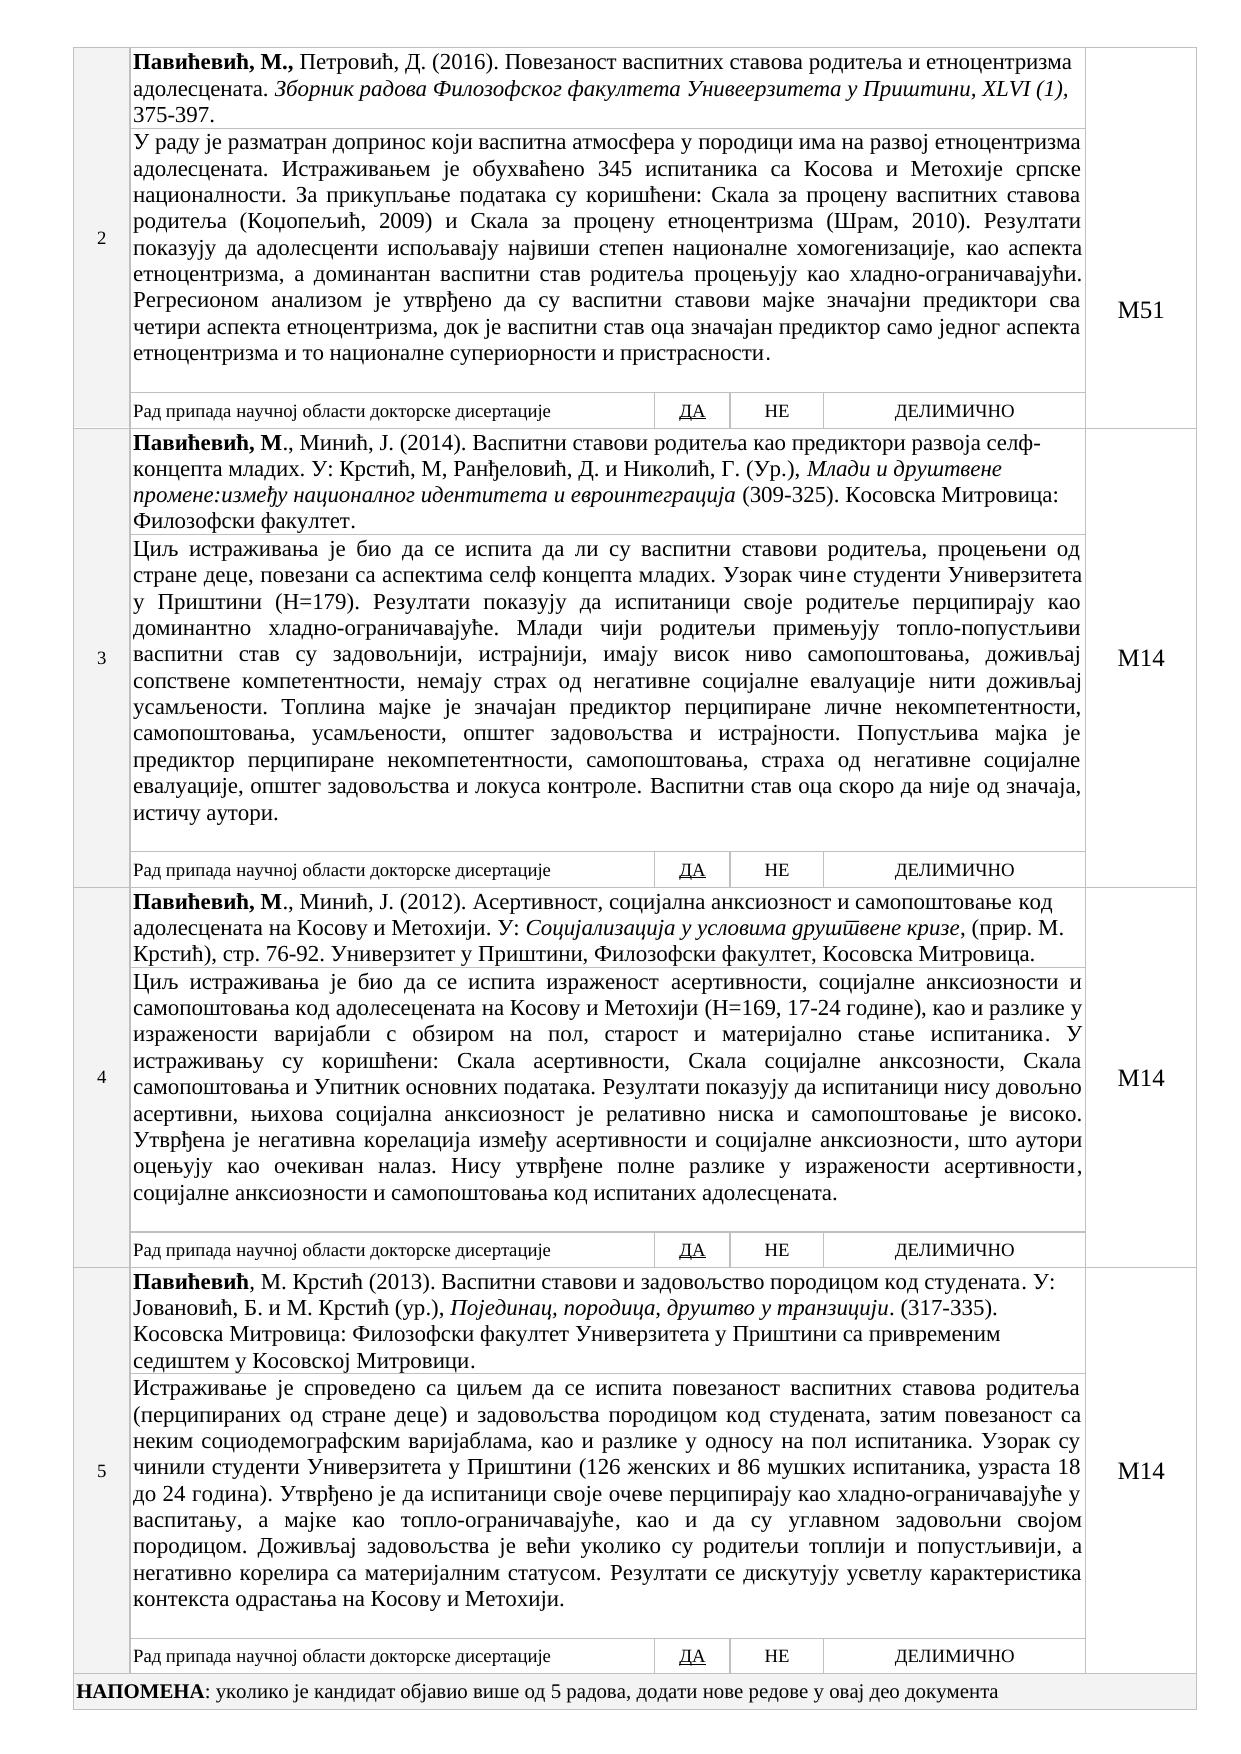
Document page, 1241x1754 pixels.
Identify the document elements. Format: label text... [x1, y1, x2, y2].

table_cell Циљ истраживања је био да се испита израженост асертивности, социјалне анксиозности и самопоштовања код адолесецената на Косову и Метохији (Н=169, 17-24 године), као и разлике у изражености варијабли с обзиром на пол, старост и материјално стање испитаника. У истраживању су коришћени: Скала асертивности, Скала социјалне анксозности, Скала самопоштовања и Упитник основних података. Резултати показују да испитаници нису довољно асертивни, њихова социјална анксиозност је релативно ниска и самопоштовање је високо. Утврђена је негативна корелација између асертивности и социјалне анксиозности, што аутори оцењују као очекиван налаз. Нису утврђене полне разлике у изражености асертивности, социјалне анксиозности и самопоштовања код испитаних адолесцената. [131, 968, 1085, 1231]
table_cell 5 [74, 1268, 129, 1673]
table_cell ДЕЛИМИЧНО [824, 852, 1085, 887]
table_cell НЕ [731, 393, 823, 427]
table_cell ДА [655, 1639, 729, 1673]
table_cell М51 [1086, 48, 1196, 427]
table_cell 4 [74, 888, 129, 1267]
table_cell М14 [1086, 429, 1196, 887]
table_cell Павићевић, М., Минић, Ј. (2012). Асертивност, социјална анксиозност и самопоштовање код адолесцената на Косову и Метохији. У: Социјализација у условима друштвене кризе, (прир. М. Крстић), стр. 76-92. Универзитет у Приштини, Филозофски факултет, Косовска Митровица. [131, 888, 1085, 967]
table_cell НАПОМЕНА: уколико је кандидат објавио више од 5 радова, додати нове редове у овај део документа [74, 1674, 1196, 1709]
table_cell М14 [1086, 888, 1196, 1267]
table_cell ДЕЛИМИЧНО [824, 393, 1085, 427]
table_cell ДА [655, 393, 729, 427]
table_cell Истраживање је спроведено са циљем да се испита повезаност васпитних ставова родитеља (перципираних од стране деце) и задовољства породицом код студената, затим повезаност са неким социодемографским варијаблама, као и разлике у односу на пол испитаника. Узорак су чинили студенти Универзитета у Приштини (126 женских и 86 мушких испитаника, узраста 18 до 24 година). Утврђено је да испитаници своје очеве перципирају као хладно-ограничавајуће у васпитању, а мајке као топло-ограничавајуће, као и да су углавном задовољни својом породицом. Доживљај задовољства је већи уколико су родитељи топлији и попустљивији, а негативно корелира са материјалним статусом. Резултати се дискутују усветлу карактеристика контекста одрастања на Косову и Метохији. [131, 1374, 1085, 1638]
table_cell Павићевић, М., Петровић, Д. (2016). Повезаност васпитних ставова родитеља и етноцентризма адолесцената. Зборник радова Филозофског факултета Унивеерзитета у Приштини, XLVI (1), 375-397. [131, 48, 1085, 127]
table_cell Павићевић, М., Минић, Ј. (2014). Васпитни ставови родитеља као предиктори развоја селф-концепта младих. У: Крстић, М, Ранђеловић, Д. и Николић, Г. (Ур.), Млади и друштвене промене:између националног идентитета и евроинтеграција (309-325). Косовска Митровица: Филозофски факултет. [131, 429, 1085, 534]
table_cell ДЕЛИМИЧНО [824, 1233, 1085, 1267]
table_cell Рад припада научној области докторске дисертације [131, 1639, 654, 1673]
table_cell ДА [655, 852, 729, 887]
table_cell ДА [655, 1233, 729, 1267]
table_cell НЕ [731, 852, 823, 887]
table_cell НЕ [731, 1233, 823, 1267]
table_cell НЕ [731, 1639, 823, 1673]
table_cell 2 [74, 48, 129, 427]
table_cell Павићевић, М. Крстић (2013). Васпитни ставови и задовољство породицом код студената. У: Јовановић, Б. и М. Крстић (ур.), Појединац, породица, друштво у транзицији. (317-335). Косовска Митровица: Филозофски факултет Универзитета у Приштини са привременим седиштем у Косовској Митровици. [131, 1268, 1085, 1373]
table_cell М14 [1086, 1268, 1196, 1673]
table_cell Рад припада научној области докторске дисертације [131, 1233, 654, 1267]
table_cell 3 [74, 429, 129, 887]
table_cell Циљ истраживања је био да се испита да ли су васпитни ставови родитеља, процењени од стране деце, повезани са аспектима селф концепта младих. Узорак чине студенти Универзитета у Приштини (Н=179). Резултати показују да испитаници своје родитеље перципирају као доминантно хладно-ограничавајуће. Млади чији родитељи примењују топло-попустљиви васпитни став су задовољнији, истрајнији, имају висок ниво самопоштовања, доживљај сопствене компетентности, немају страх од негативне социјалне евалуације нити доживљај усамљености. Топлина мајке је значајан предиктор перципиране личне некомпетентности, самопоштовања, усамљености, општег задовољства и истрајности. Попустљива мајка је предиктор перципиране некомпетентности, самопоштовања, страха од негативне социјалне евалуације, општег задовољства и локуса контроле. Васпитни став оца скоро да није од значаја, истичу аутори. [131, 535, 1085, 851]
table_cell Рад припада научној области докторске дисертације [131, 393, 654, 427]
table_cell Рад припада научној области докторске дисертације [131, 852, 654, 887]
table_cell ДЕЛИМИЧНО [824, 1639, 1085, 1673]
table_cell У раду је разматран допринос који васпитна атмосфера у породици има на развој етноцентризма адолесцената. Истраживањем је обухваћено 345 испитаника са Косова и Метохије српске националности. За прикупљање података су коришћени: Скала за процену васпитних ставова родитеља (Коџопељић, 2009) и Скала за процену етноцентризма (Шрам, 2010). Резултати показују да адолесценти испољавају највиши степен националне хомогенизације, као аспекта етноцентризма, а доминантан васпитни став родитеља процењују као хладно-ограничавајући. Регресионом анализом је утврђено да су васпитни ставови мајке значајни предиктори сва четири аспекта етноцентризма, док је васпитни став оца значајан предиктор само једног аспекта етноцентризма и то националне супериорности и пристрасности. [131, 129, 1085, 392]
